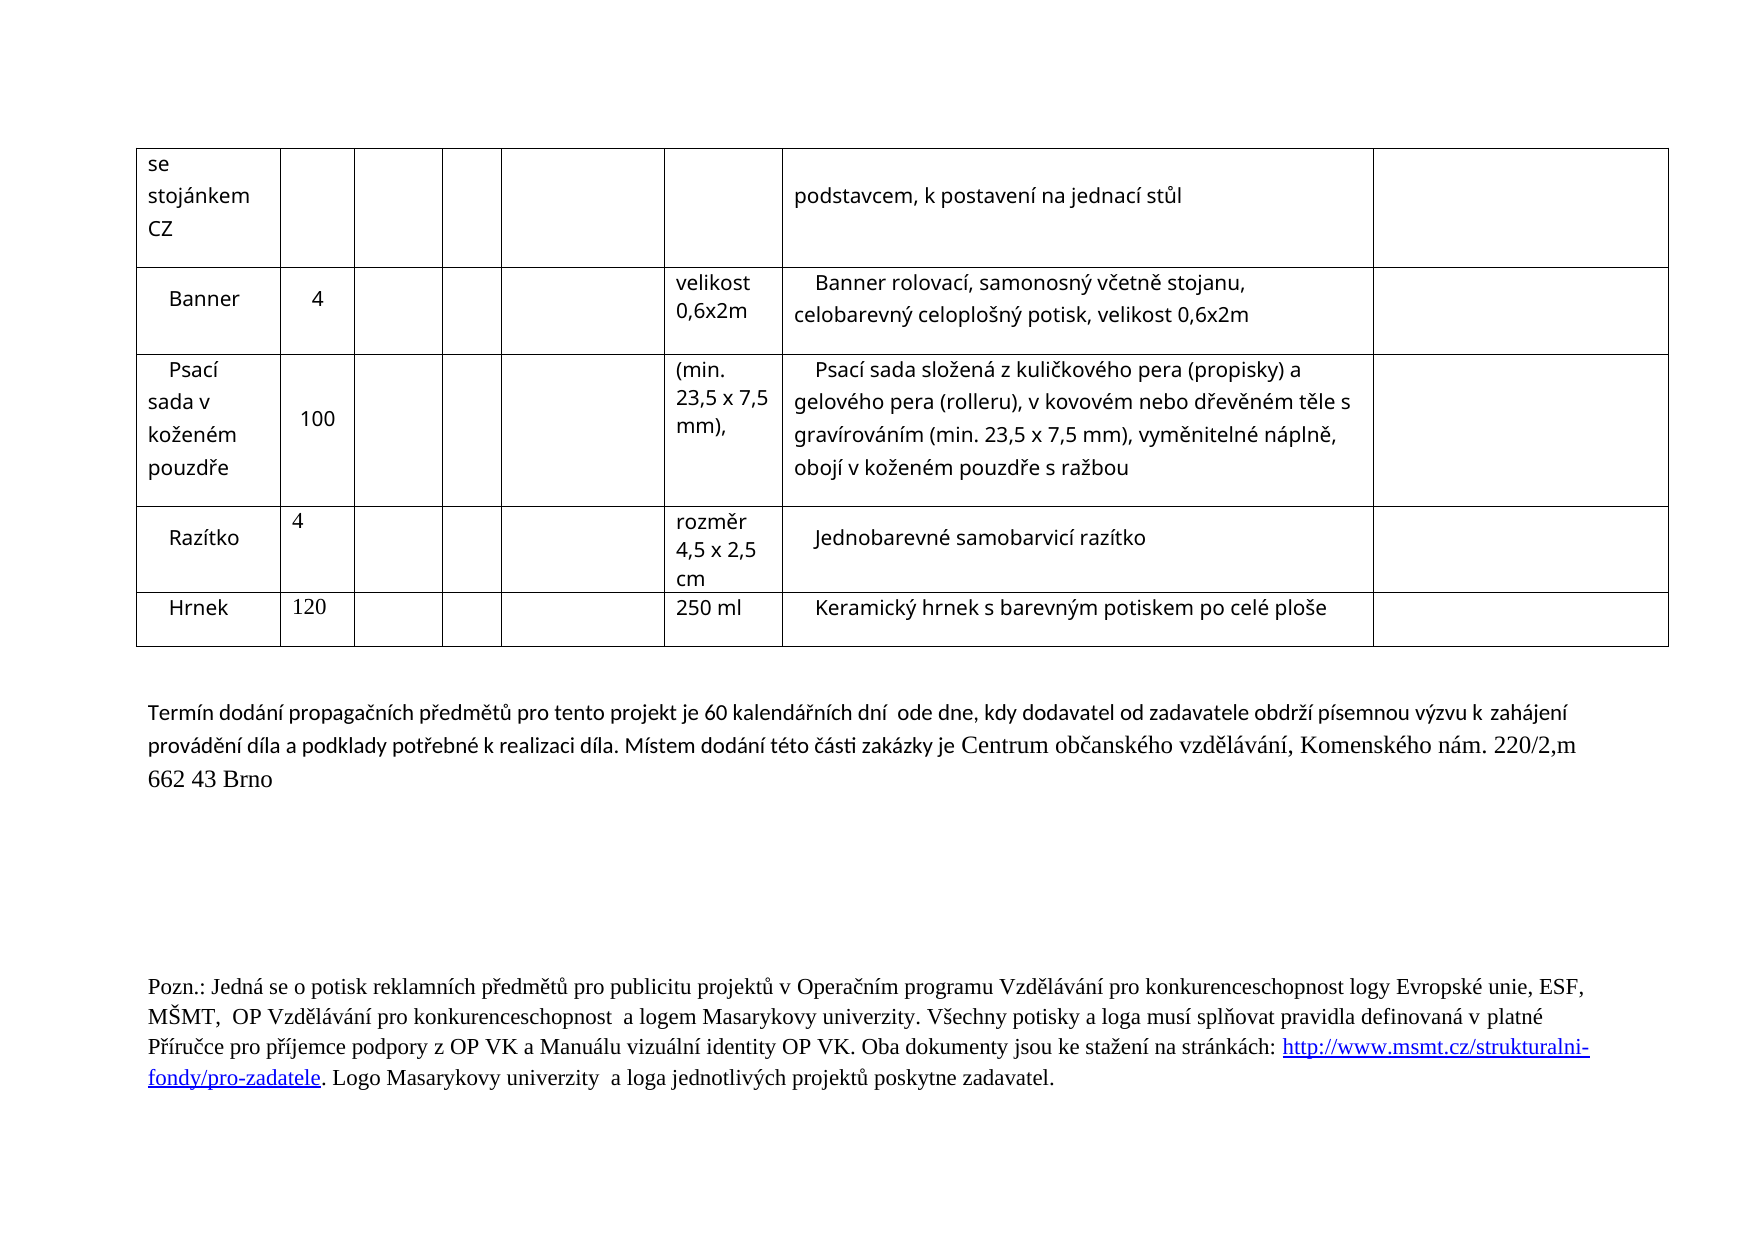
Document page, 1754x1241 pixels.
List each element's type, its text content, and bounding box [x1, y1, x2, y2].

table_cell [443, 355, 501, 506]
table_cell Hrnek [137, 593, 280, 646]
table_cell 100 [281, 355, 354, 506]
table_cell Banner [137, 268, 280, 354]
table_cell [1374, 149, 1668, 267]
table_cell [443, 593, 501, 646]
table_cell 250 ml [665, 593, 782, 646]
table_cell velikost 0,6x2m [665, 268, 782, 354]
table_cell Razítko [137, 507, 280, 592]
table_cell 4 [281, 507, 354, 592]
table_cell [355, 507, 442, 592]
table_cell [1374, 593, 1668, 646]
table_cell [665, 149, 782, 267]
table_cell [502, 507, 664, 592]
table_cell [1374, 355, 1668, 506]
table_cell [443, 268, 501, 354]
table_cell Psací sada v koženém pouzdře [137, 355, 280, 506]
table_cell Jednobarevné samobarvicí razítko [783, 507, 1373, 592]
table_cell [355, 149, 442, 267]
table_cell 20 [281, 149, 354, 267]
table_cell [502, 268, 664, 354]
table_cell [355, 355, 442, 506]
table_cell [355, 268, 442, 354]
text Pozn.: Jedná se o potisk reklamních předmětů pro publicitu projektů v Operačním programu Vzdělávání pro konkurenceschopnost logy Evropské unie, ESF, MŠMT, OP Vzdělávání pro konkurenceschopnost a logem Masarykovy univerzity. Všechny potisky a loga musí splňovat pravidla definovaná v platné Příručce pro příjemce podpory z OP VK a Manuálu vizuální identity OP VK. Oba dokumenty jsou ke stažení na stránkách: http://www.msmt.cz/strukturalni-fondy/pro-zadatele. Logo Masarykovy univerzity a loga jednotlivých projektů poskytne zadavatel. [148, 973, 1606, 1090]
table_cell [355, 593, 442, 646]
table_cell [443, 149, 501, 267]
table_cell [443, 507, 501, 592]
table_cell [783, 149, 1373, 267]
table_cell [502, 355, 664, 506]
table_cell [1374, 268, 1668, 354]
text Termín dodání propagačních předmětů pro tento projekt je 60 kalendářních dní ode dne, kdy dodavatel od zadavatele obdrží písemnou výzvu k zahájení provádění díla a podklady potřebné k realizaci díla. Místem dodání této části zakázky je Centrum občanského vzdělávání, Komenského nám. 220/2,m 662 43 Brno [148, 698, 1606, 793]
table_cell Psací sada složená z kuličkového pera (propisky) a gelového pera (rolleru), v kovovém nebo dřevěném těle s gravírováním (min. 23,5 x 7,5 mm), vyměnitelné náplně, obojí v koženém pouzdře s ražbou [783, 355, 1373, 506]
table_cell [502, 149, 664, 267]
table_cell [1374, 507, 1668, 592]
table_cell (min. 23,5 x 7,5 mm), [665, 355, 782, 506]
table_cell 120 [281, 593, 354, 646]
table_cell [502, 593, 664, 646]
table_cell rozměr 4,5 x 2,5 cm [665, 507, 782, 592]
table_cell Keramický hrnek s barevným potiskem po celé ploše [783, 593, 1373, 646]
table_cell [137, 149, 280, 267]
table_cell Banner rolovací, samonosný včetně stojanu, celobarevný celoplošný potisk, velikost 0,6x2m [783, 268, 1373, 354]
table_cell 4 [281, 268, 354, 354]
